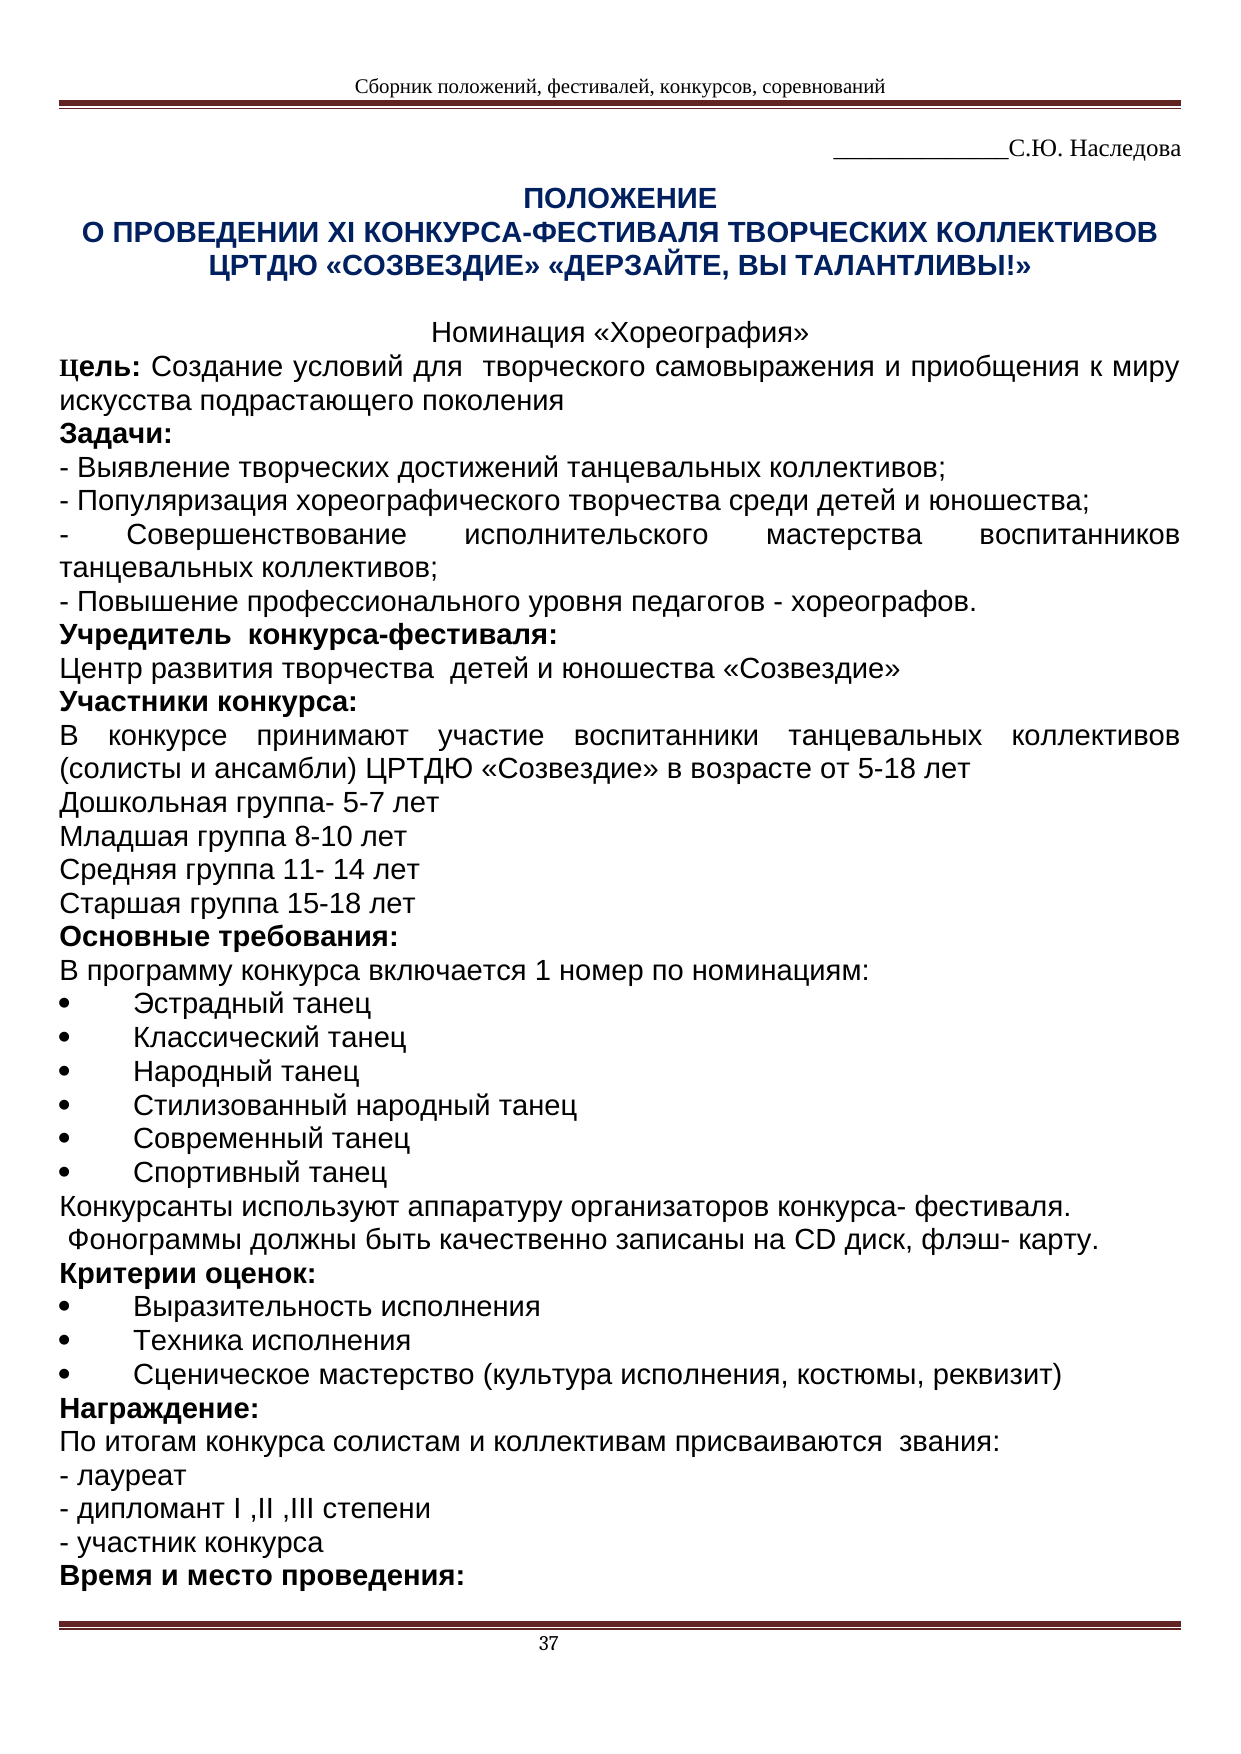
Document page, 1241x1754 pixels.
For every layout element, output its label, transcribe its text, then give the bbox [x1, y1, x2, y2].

text Учредитель конкурса-фестиваля: [59, 617, 1181, 651]
text Конкурсанты используют аппаратуру организаторов конкурса- фестиваля. [59, 1189, 1181, 1222]
list Современный танец [59, 1121, 1181, 1155]
text Старшая группа 15-18 лет [59, 886, 1181, 919]
text Критерии оценок: [59, 1256, 1181, 1289]
text Время и место проведения: [59, 1558, 1181, 1592]
text - Выявление творческих достижений танцевальных коллективов; [59, 450, 1181, 483]
text В конкурсе принимают участие воспитанники танцевальных коллективов (солисты и ансамбли) ЦРТДЮ «Созвездие» в возрасте от 5-18 лет [59, 718, 1181, 785]
text В программу конкурса включается 1 номер по номинациям: [59, 953, 1181, 986]
list Сценическое мастерство (культура исполнения, костюмы, реквизит) [59, 1357, 1181, 1391]
text ПОЛОЖЕНИЕ [59, 181, 1181, 215]
text Центр развития творчества детей и юношества «Созвездие» [59, 651, 1181, 684]
list - дипломант I ,II ,III степени [59, 1491, 1181, 1525]
list Техника исполнения [59, 1323, 1181, 1357]
text Основные требования: [59, 919, 1181, 953]
text По итогам конкурса солистам и коллективам присваиваются звания: [59, 1424, 1181, 1458]
list Награждение: [59, 1391, 1181, 1424]
list Выразительность исполнения [59, 1289, 1181, 1323]
text Задачи: [59, 416, 1181, 450]
text Номинация «Хореография» [59, 316, 1181, 349]
text О ПРОВЕДЕНИИ XI КОНКУРСА-ФЕСТИВАЛЯ ТВОРЧЕСКИХ КОЛЛЕКТИВОВ ЦРТДЮ «СОЗВЕЗДИЕ» «ДЕРЗАЙТЕ, ВЫ ТАЛАНТЛИВЫ!» [59, 215, 1181, 282]
text Участники конкурса: [59, 684, 1181, 718]
text ______________С.Ю. Наследова [59, 133, 1181, 162]
text Дошкольная группа- 5-7 лет [59, 785, 1181, 819]
text - Повышение профессионального уровня педагогов - хореографов. [59, 584, 1181, 617]
list Народный танец [59, 1054, 1181, 1088]
list - лауреат [59, 1458, 1181, 1491]
list - участник конкурса [59, 1525, 1181, 1558]
text Фонограммы должны быть качественно записаны на CD диск, флэш- карту. [59, 1222, 1181, 1256]
text - Популяризация хореографического творчества среди детей и юношества; [59, 483, 1181, 517]
list Эстрадный танец [59, 986, 1181, 1020]
text Средняя группа 11- 14 лет [59, 852, 1181, 886]
text Цель: Создание условий для творческого самовыражения и приобщения к миру искусства подрастающего поколения [59, 349, 1181, 416]
text Младшая группа 8-10 лет [59, 819, 1181, 852]
list Классический танец [59, 1020, 1181, 1054]
list Стилизованный народный танец [59, 1088, 1181, 1121]
text - Совершенствование исполнительского мастерства воспитанников танцевальных коллективов; [59, 517, 1181, 584]
list Спортивный танец [59, 1155, 1181, 1189]
